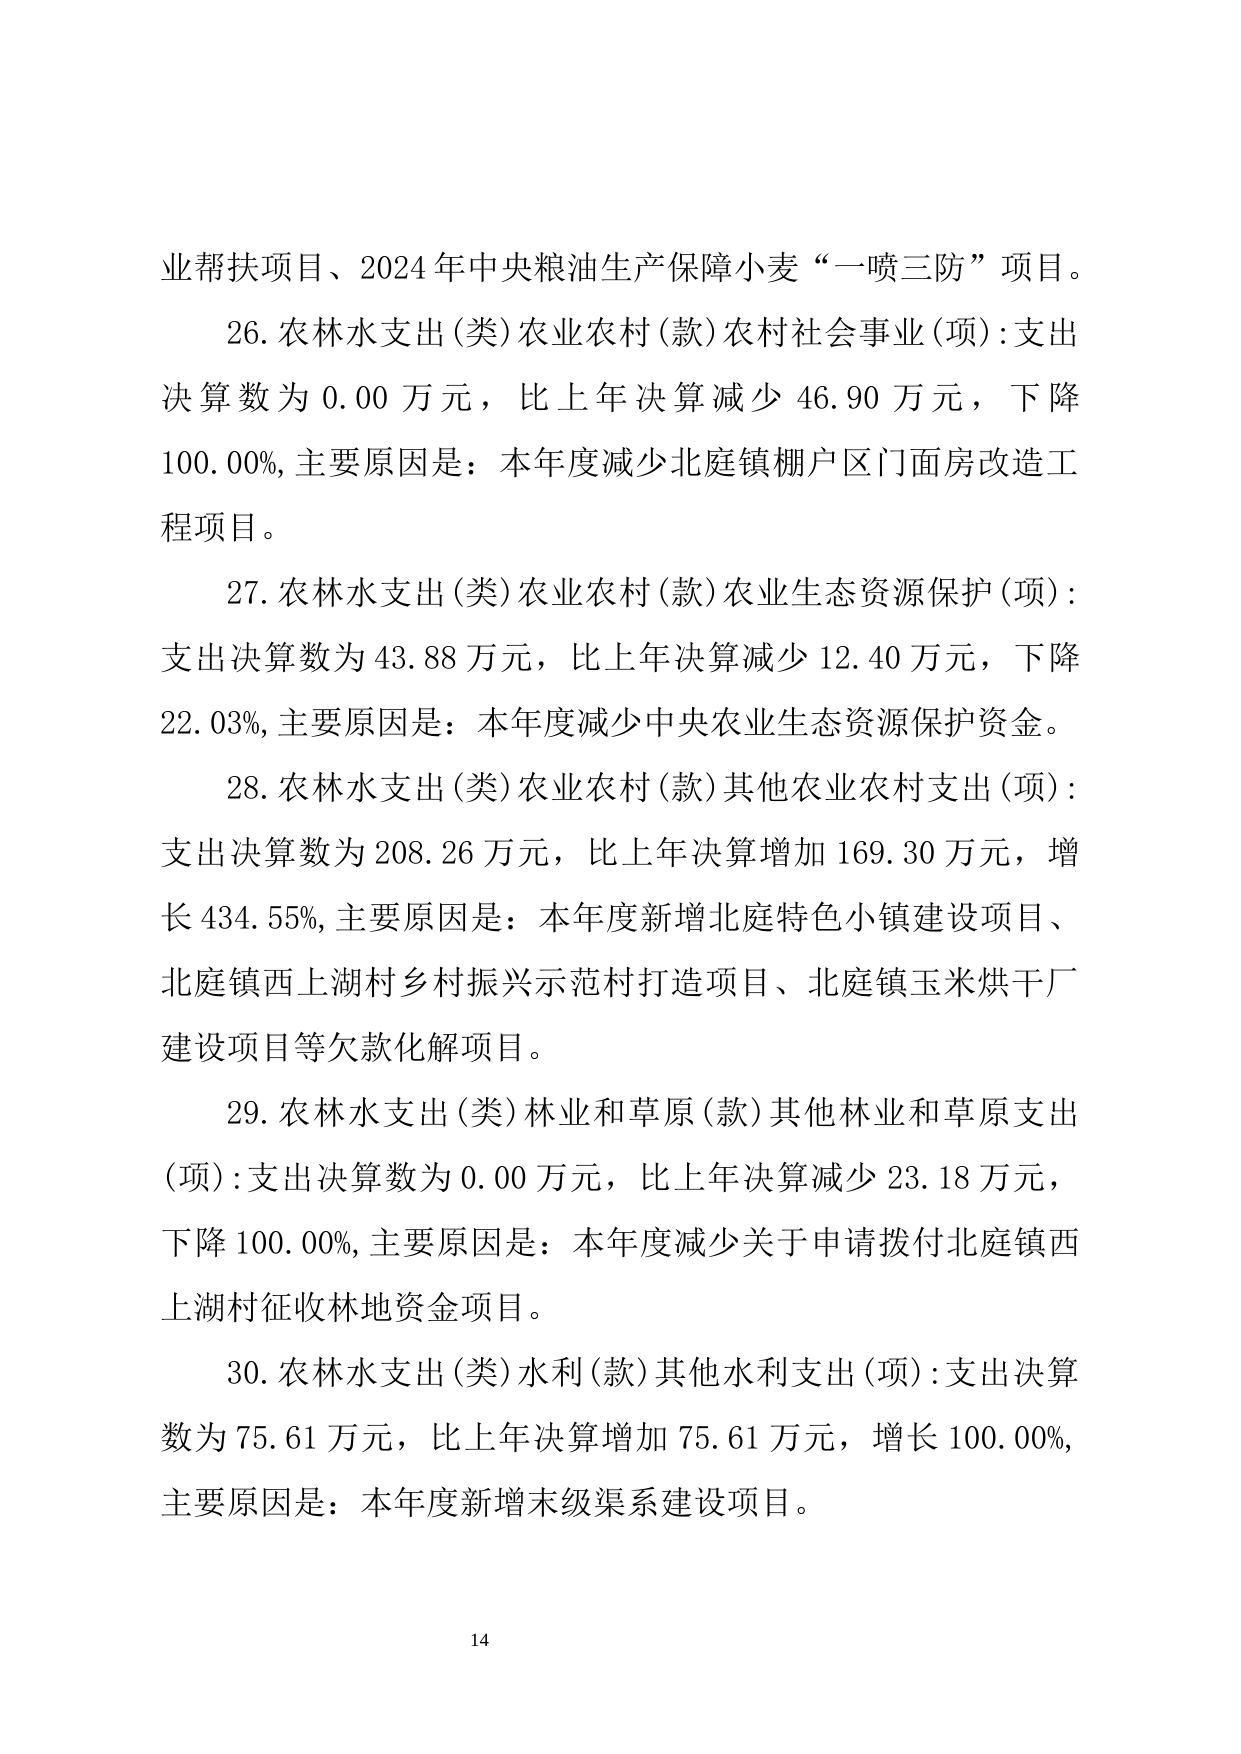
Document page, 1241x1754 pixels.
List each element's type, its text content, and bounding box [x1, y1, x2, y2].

text 27.农林水支出(类)农业农村(款)农业生态资源保护(项):支出决算数为43.88万元，比上年决算减少12.40万元，下降22.03%,主要原因是：本年度减少中央农业生态资源保护资金。 [159, 558, 1081, 753]
text 29.农林水支出(类)林业和草原(款)其他林业和草原支出(项):支出决算数为0.00万元，比上年决算减少23.18万元，下降100.00%,主要原因是：本年度减少关于申请拨付北庭镇西上湖村征收林地资金项目。 [159, 1078, 1081, 1338]
text 28.农林水支出(类)农业农村(款)其他农业农村支出(项):支出决算数为208.26万元，比上年决算增加169.30万元，增长434.55%,主要原因是：本年度新增北庭特色小镇建设项目、北庭镇西上湖村乡村振兴示范村打造项目、北庭镇玉米烘干厂建设项目等欠款化解项目。 [159, 753, 1081, 1078]
text 30.农林水支出(类)水利(款)其他水利支出(项):支出决算数为75.61万元，比上年决算增加75.61万元，增长100.00%,主要原因是：本年度新增末级渠系建设项目。 [159, 1338, 1081, 1533]
text 26.农林水支出(类)农业农村(款)农村社会事业(项):支出决算数为0.00万元，比上年决算减少46.90万元，下降100.00%,主要原因是：本年度减少北庭镇棚户区门面房改造工程项目。 [159, 298, 1081, 558]
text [159, 233, 1081, 298]
